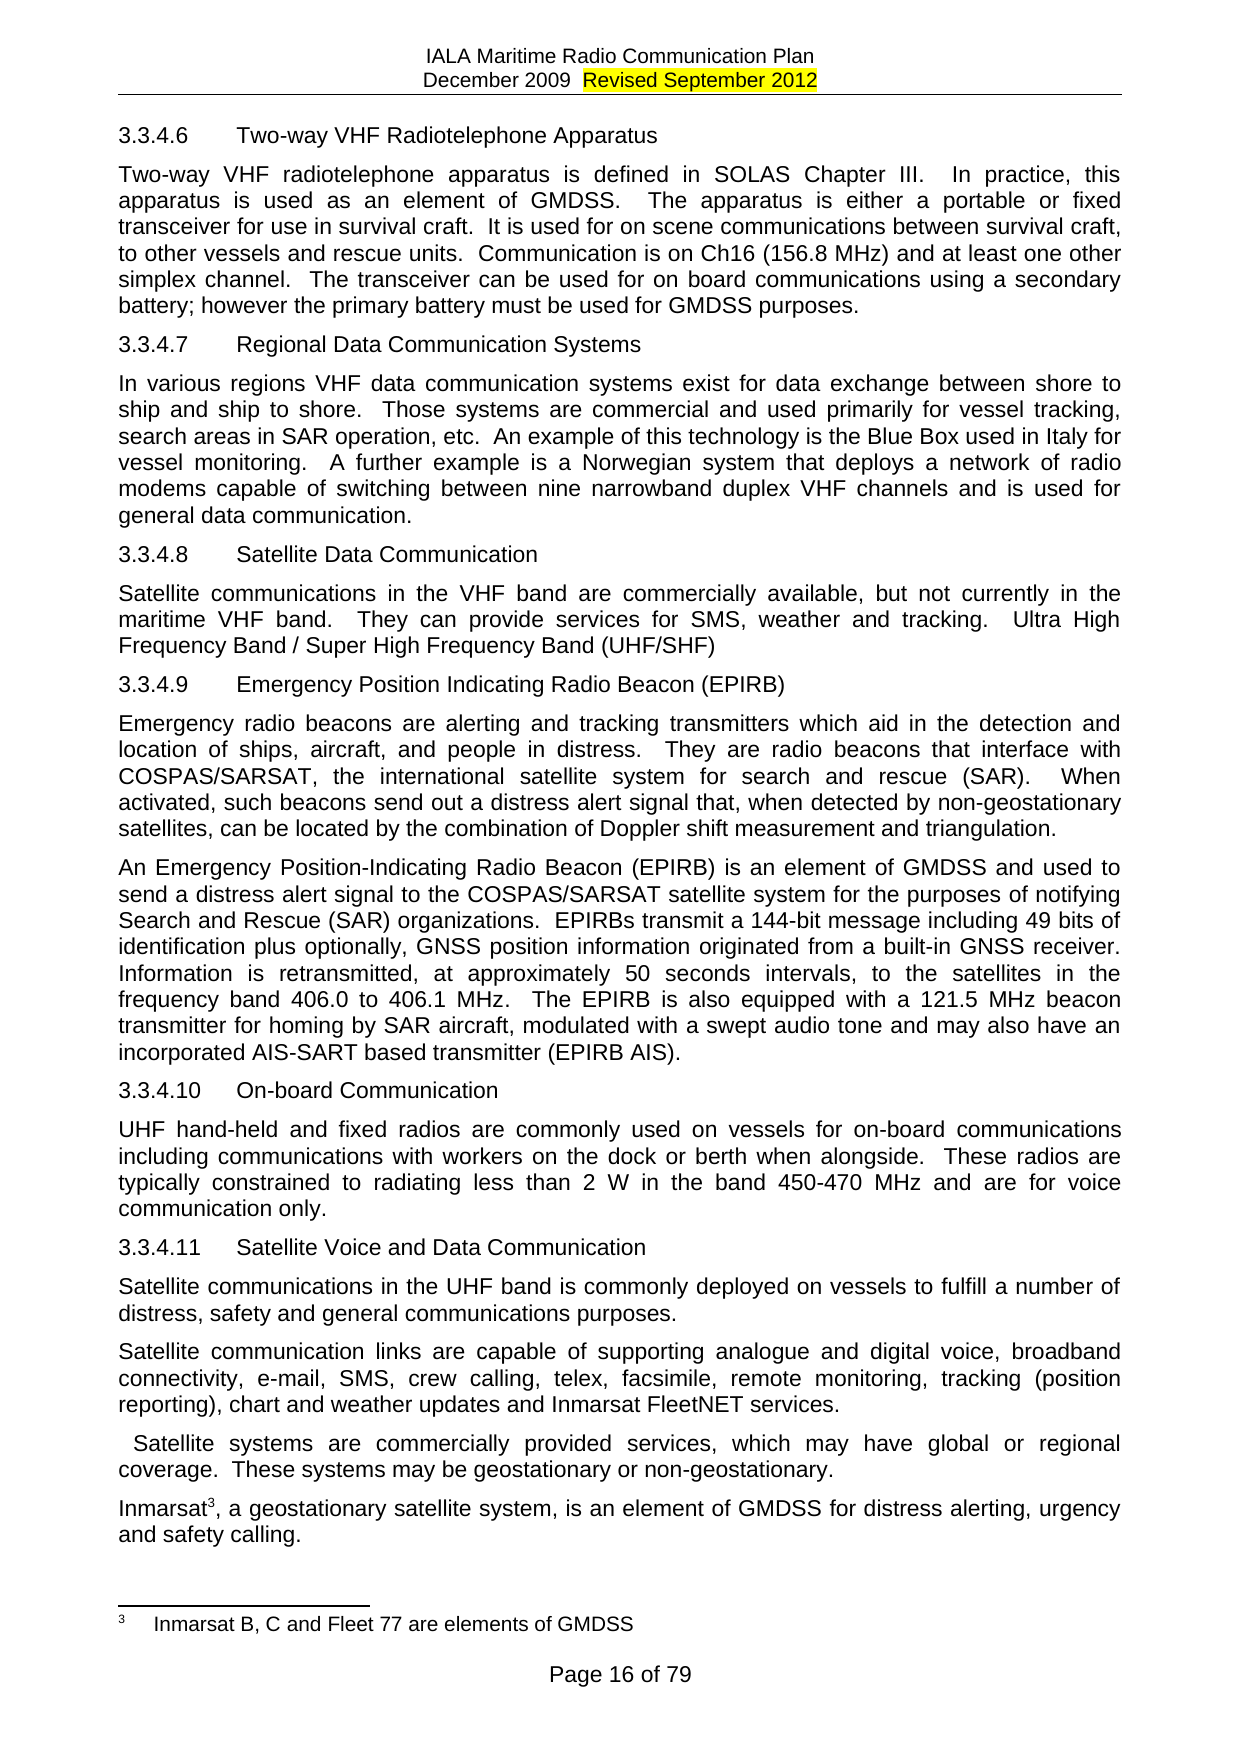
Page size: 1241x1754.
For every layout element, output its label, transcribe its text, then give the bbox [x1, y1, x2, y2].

subtitle Emergency Position Indicating Radio Beacon (EPIRB) [118, 671, 1122, 697]
text Satellite communications in the UHF band is commonly deployed on vessels to fulfill a number of distress, safety and general communications purposes. [118, 1273, 1122, 1326]
subtitle Two-way VHF Radiotelephone Apparatus [118, 122, 1122, 148]
text Emergency radio beacons are alerting and tracking transmitters which aid in the detection and location of ships, aircraft, and people in distress. They are radio beacons that interface with COSPAS/SARSAT, the international satellite system for search and rescue (SAR). When activated, such beacons send out a distress alert signal that, when detected by non-geostationary satellites, can be located by the combination of Doppler shift measurement and triangulation. [118, 710, 1122, 842]
text Satellite systems are commercially provided services, which may have global or regional coverage. These systems may be geostationary or non-geostationary. [118, 1430, 1122, 1483]
subtitle On-board Communication [118, 1077, 1122, 1104]
text Inmarsat, a geostationary satellite system, is an element of GMDSS for distress alerting, urgency and safety calling. [118, 1495, 1122, 1548]
text Satellite communication links are capable of supporting analogue and digital voice, broadband connectivity, e-mail, SMS, crew calling, telex, facsimile, remote monitoring, tracking (position reporting), chart and weather updates and Inmarsat FleetNET services. [118, 1338, 1122, 1417]
text Two-way VHF radiotelephone apparatus is defined in SOLAS Chapter III. In practice, this apparatus is used as an element of GMDSS. The apparatus is either a portable or fixed transceiver for use in survival craft. It is used for on scene communications between survival craft, to other vessels and rescue units. Communication is on Ch16 (156.8 MHz) and at least one other simplex channel. The transceiver can be used for on board communications using a secondary battery; however the primary battery must be used for GMDSS purposes. [118, 161, 1122, 319]
text An Emergency Position-Indicating Radio Beacon (EPIRB) is an element of GMDSS and used to send a distress alert signal to the COSPAS/SARSAT satellite system for the purposes of notifying Search and Rescue (SAR) organizations. EPIRBs transmit a 144-bit message including 49 bits of identification plus optionally, GNSS position information originated from a built-in GNSS receiver. Information is retransmitted, at approximately 50 seconds intervals, to the satellites in the frequency band 406.0 to 406.1 MHz. The EPIRB is also equipped with a 121.5 MHz beacon transmitter for homing by SAR aircraft, modulated with a swept audio tone and may also have an incorporated AIS-SART based transmitter (EPIRB AIS). [118, 854, 1122, 1065]
text Satellite communications in the VHF band are commercially available, but not currently in the maritime VHF band. They can provide services for SMS, weather and tracking. Ultra High Frequency Band / Super High Frequency Band (UHF/SHF) [118, 579, 1122, 658]
subtitle Satellite Data Communication [118, 541, 1122, 567]
subtitle Regional Data Communication Systems [118, 331, 1122, 357]
text UHF hand-held and fixed radios are commonly used on vessels for on-board communications including communications with workers on the dock or berth when alongside. These radios are typically constrained to radiating less than 2 W in the band 450-470 MHz and are for voice communication only. [118, 1116, 1122, 1222]
text In various regions VHF data communication systems exist for data exchange between shore to ship and ship to shore. Those systems are commercial and used primarily for vessel tracking, search areas in SAR operation, etc. An example of this technology is the Blue Box used in Italy for vessel monitoring. A further example is a Norwegian system that deploys a network of radio modems capable of switching between nine narrowband duplex VHF channels and is used for general data communication. [118, 370, 1122, 528]
subtitle Satellite Voice and Data Communication [118, 1234, 1122, 1261]
